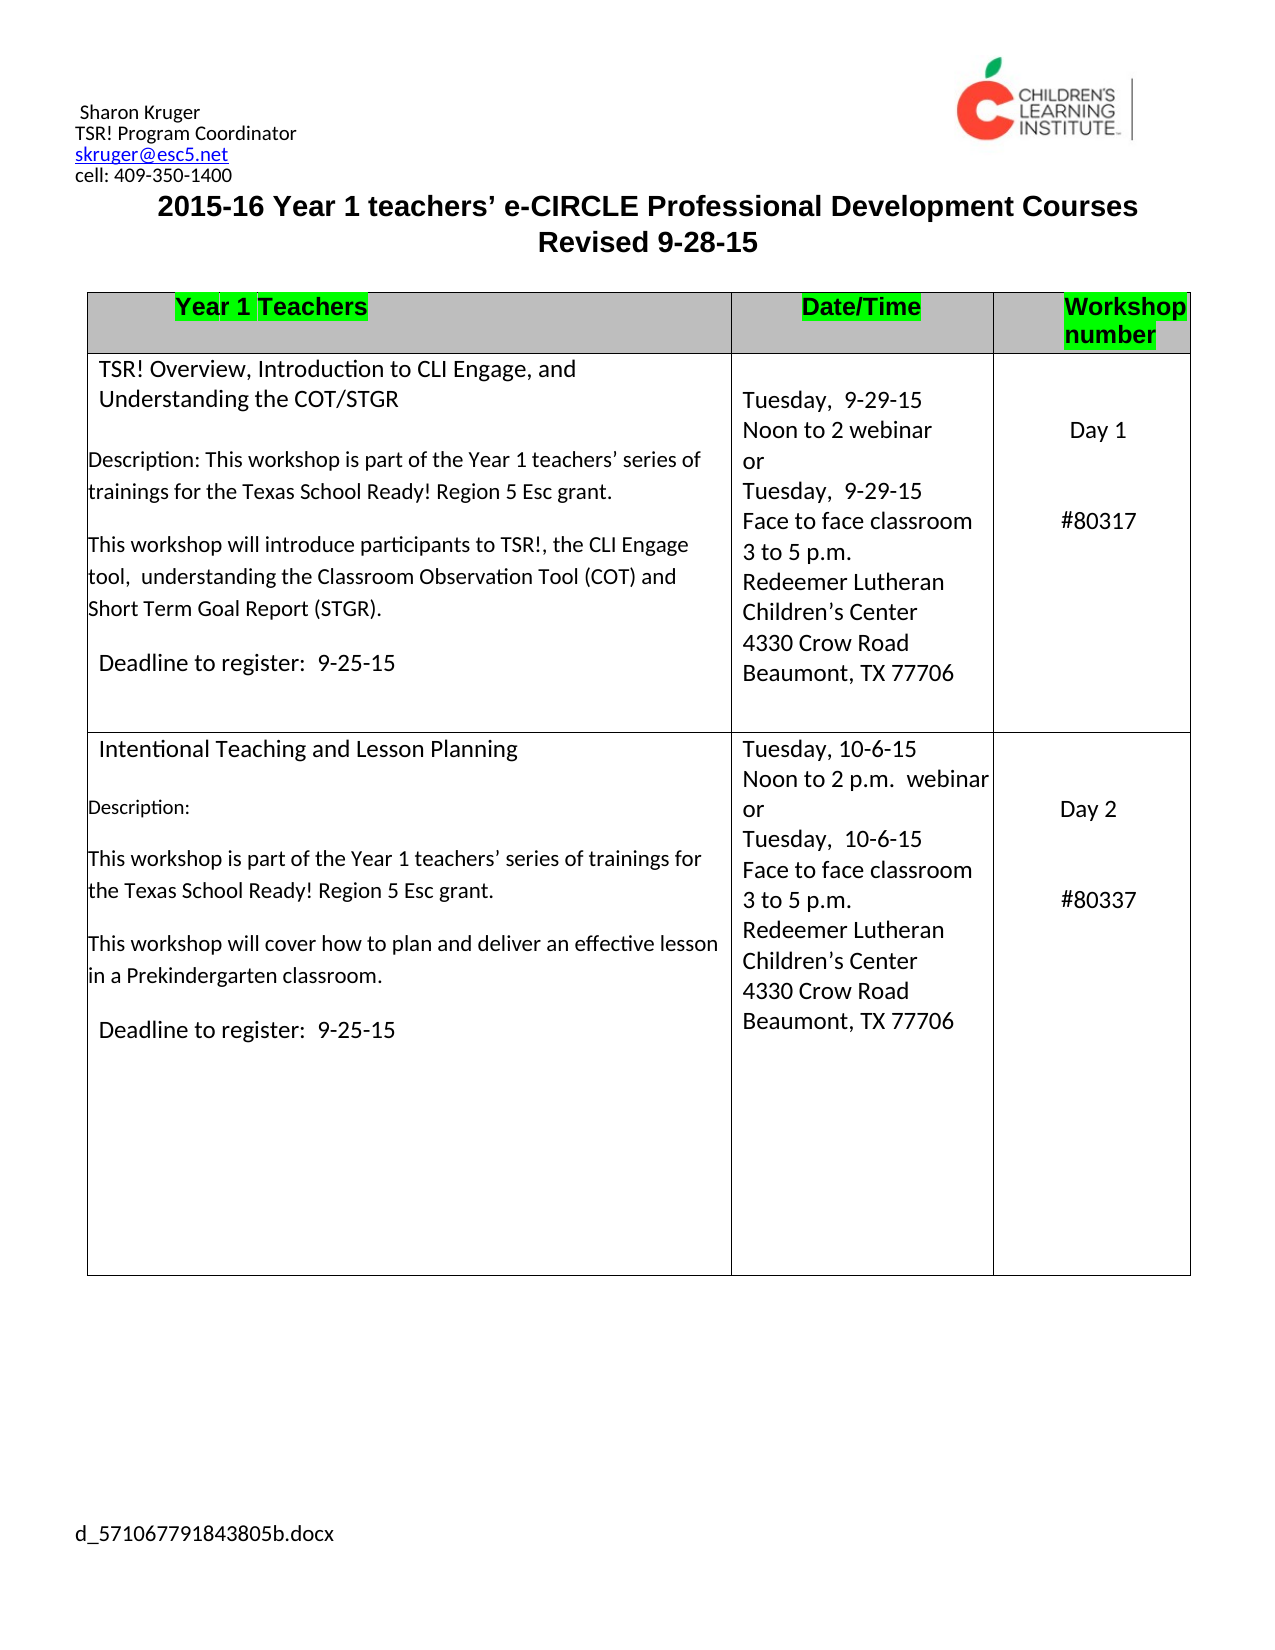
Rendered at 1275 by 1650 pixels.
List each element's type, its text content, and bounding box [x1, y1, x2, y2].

text TSR! Program Coordinator [75, 124, 1200, 145]
text 2015-16 Year 1 teachers’ e-CIRCLE Professional Development Courses [94, 189, 1202, 222]
table_cell Day 2 #80337 [994, 733, 1190, 1275]
table_header Date/Time [732, 293, 993, 353]
text cell: 409-350-1400 [75, 166, 1200, 186]
table_cell Intentional Teaching and Lesson Planning Description: This workshop is part of the Year 1 teachers’ series of trainings for the Texas School Ready! Region 5 Esc grant. This workshop will cover how to plan and deliver an effective lesson in a Prekindergarten classroom. Deadline to register: 9-25-15 [88, 733, 731, 1275]
text Revised 9-28-15 [94, 225, 1202, 259]
table_cell Tuesday, 10-6-15 Noon to 2 p.m. webinar or Tuesday, 10-6-15 Face to face classroom 3 to 5 p.m. Redeemer Lutheran Children’s Center 4330 Crow Road Beaumont, TX 77706 [732, 733, 993, 1275]
table_header Year 1 Teachers [88, 293, 731, 353]
table_cell Day 1 #80317 [994, 354, 1190, 732]
table_cell Tuesday, 9-29-15 Noon to 2 webinar or Tuesday, 9-29-15 Face to face classroom 3 to 5 p.m. Redeemer Lutheran Children’s Center 4330 Crow Road Beaumont, TX 77706 [732, 354, 993, 732]
text Sharon Kruger [75, 103, 1256, 124]
text skruger@esc5.net [75, 145, 1200, 166]
table_cell TSR! Overview, Introduction to CLI Engage, and Understanding the COT/STGR Description: This workshop is part of the Year 1 teachers’ series of trainings for the Texas School Ready! Region 5 Esc grant. This workshop will introduce participants to TSR!, the CLI Engage tool, understanding the Classroom Observation Tool (COT) and Short Term Goal Report (STGR). Deadline to register: 9-25-15 [88, 354, 731, 732]
table_header Workshop number [994, 293, 1190, 353]
picture [954, 55, 1142, 103]
